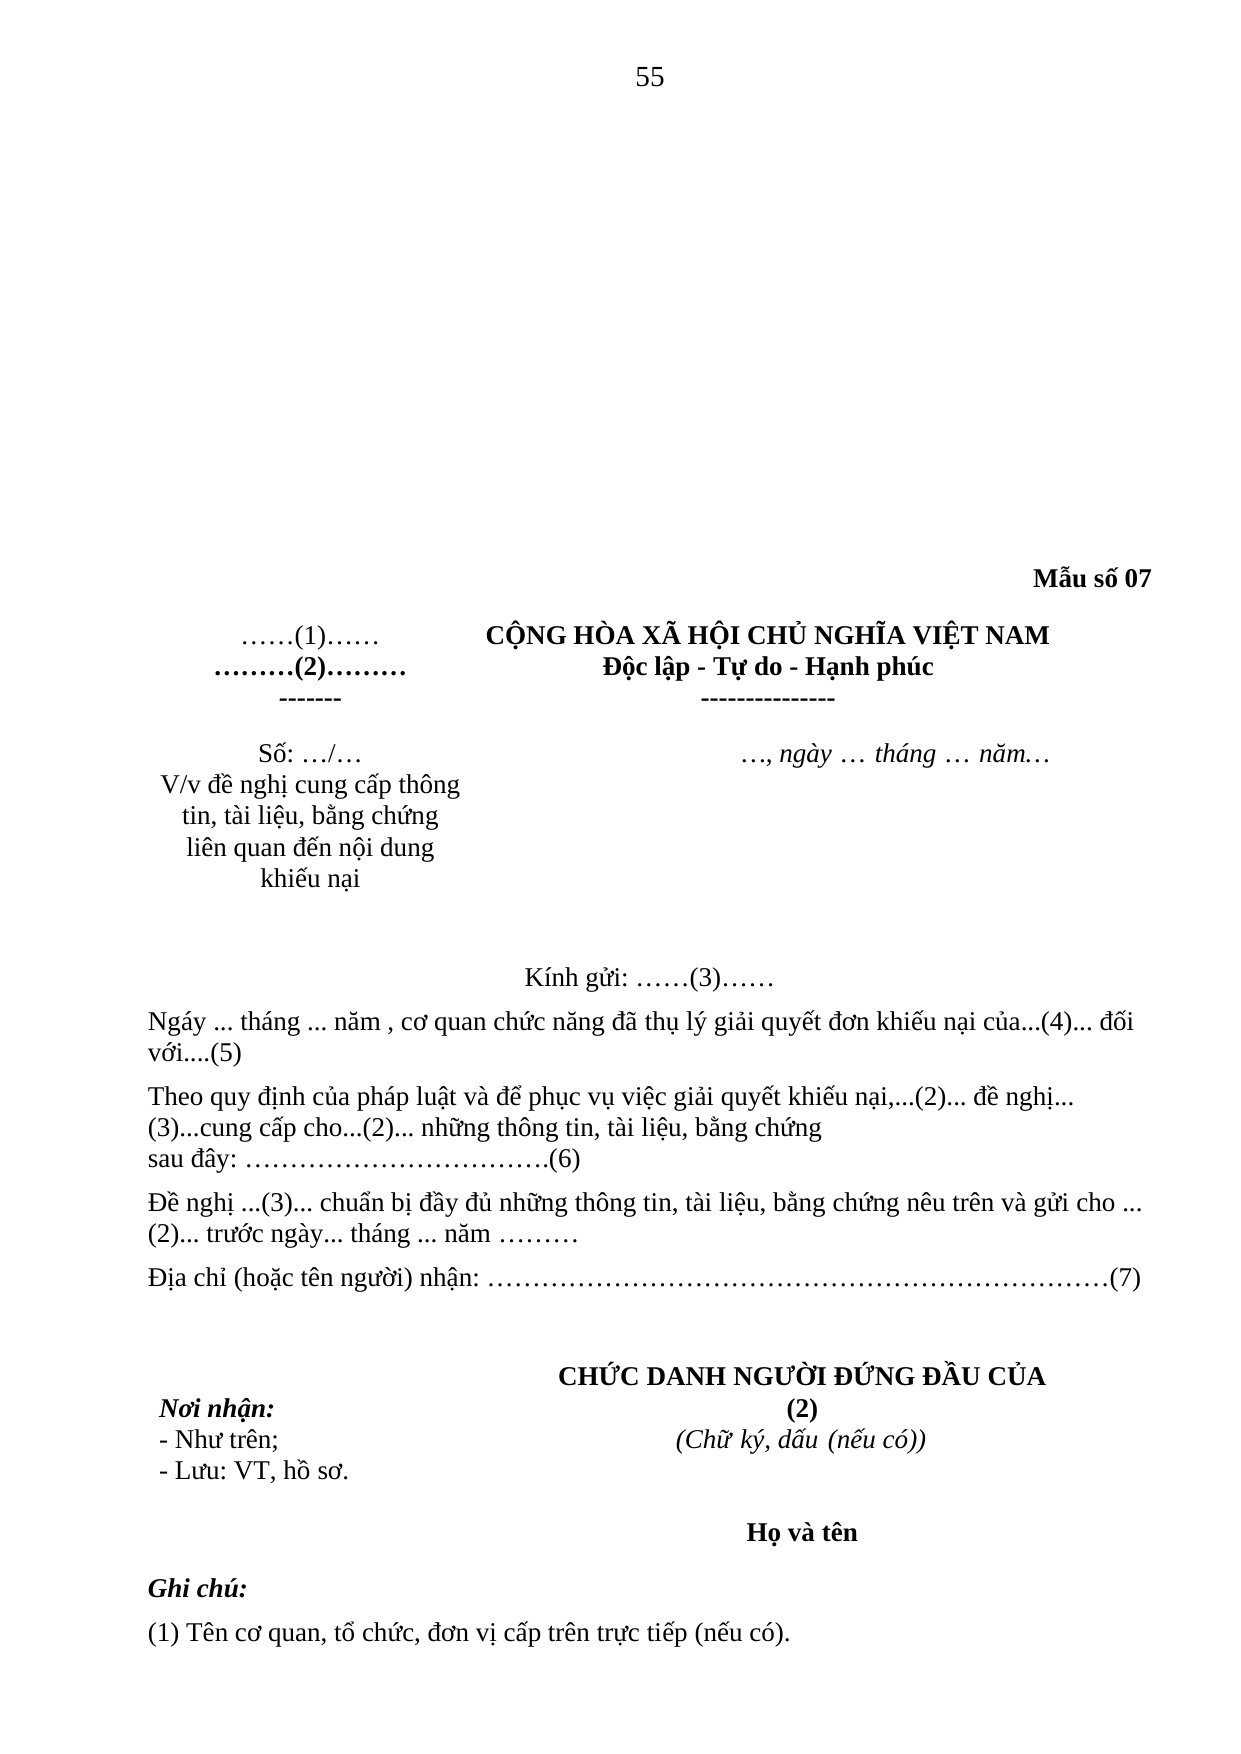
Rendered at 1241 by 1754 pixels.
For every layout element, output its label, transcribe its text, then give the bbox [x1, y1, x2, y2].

table_cell …, ngày … tháng … năm… [473, 725, 1063, 905]
text Kính gửi: ……(3)…… [148, 962, 1152, 993]
text Ngáy ... tháng ... năm , cơ quan chức năng đã thụ lý giải quyết đơn khiếu nại của...(4)... đối với....(5) [148, 1005, 1152, 1067]
text (1) Tên cơ quan, tổ chức, đơn vị cấp trên trực tiếp (nếu có). [148, 1616, 1152, 1647]
text Đề nghị ...(3)... chuẩn bị đầy đủ những thông tin, tài liệu, bằng chứng nêu trên và gửi cho ...(2)... trước ngày... tháng ... năm ……… [148, 1186, 1152, 1248]
text Địa chỉ (hoặc tên người) nhận: ……………………………………………………………(7) [148, 1261, 1152, 1292]
table_header ……(1)…… ………(2)……… ------- [148, 606, 473, 725]
text Mẫu số 07 [148, 563, 1152, 594]
table_cell Số: …/… V/v đề nghị cung cấp thông tin, tài liệu, bằng chứng liên quan đến nội dung khiếu nại [148, 725, 473, 905]
table_header CỘNG HÒA XÃ HỘI CHỦ NGHĨA VIỆT NAM Độc lập - Tự do - Hạnh phúc --------------- [473, 606, 1063, 725]
text Ghi chú: [148, 1572, 1152, 1603]
table_header Nơi nhận: - Như trên; - Lưu: VT, hồ sơ. [148, 1348, 534, 1560]
text Theo quy định của pháp luật và để phục vụ việc giải quyết khiếu nại,...(2)... đề nghị...(3)...cung cấp cho...(2)... những thông tin, tài liệu, bằng chứng sau đây: …………………………….(6) [148, 1080, 1152, 1173]
table_header CHỨC DANH NGƯỜI ĐỨNG ĐẦU CỦA (2) (Chữ ký, dấu (nếu có)) Họ và tên [534, 1348, 1070, 1560]
